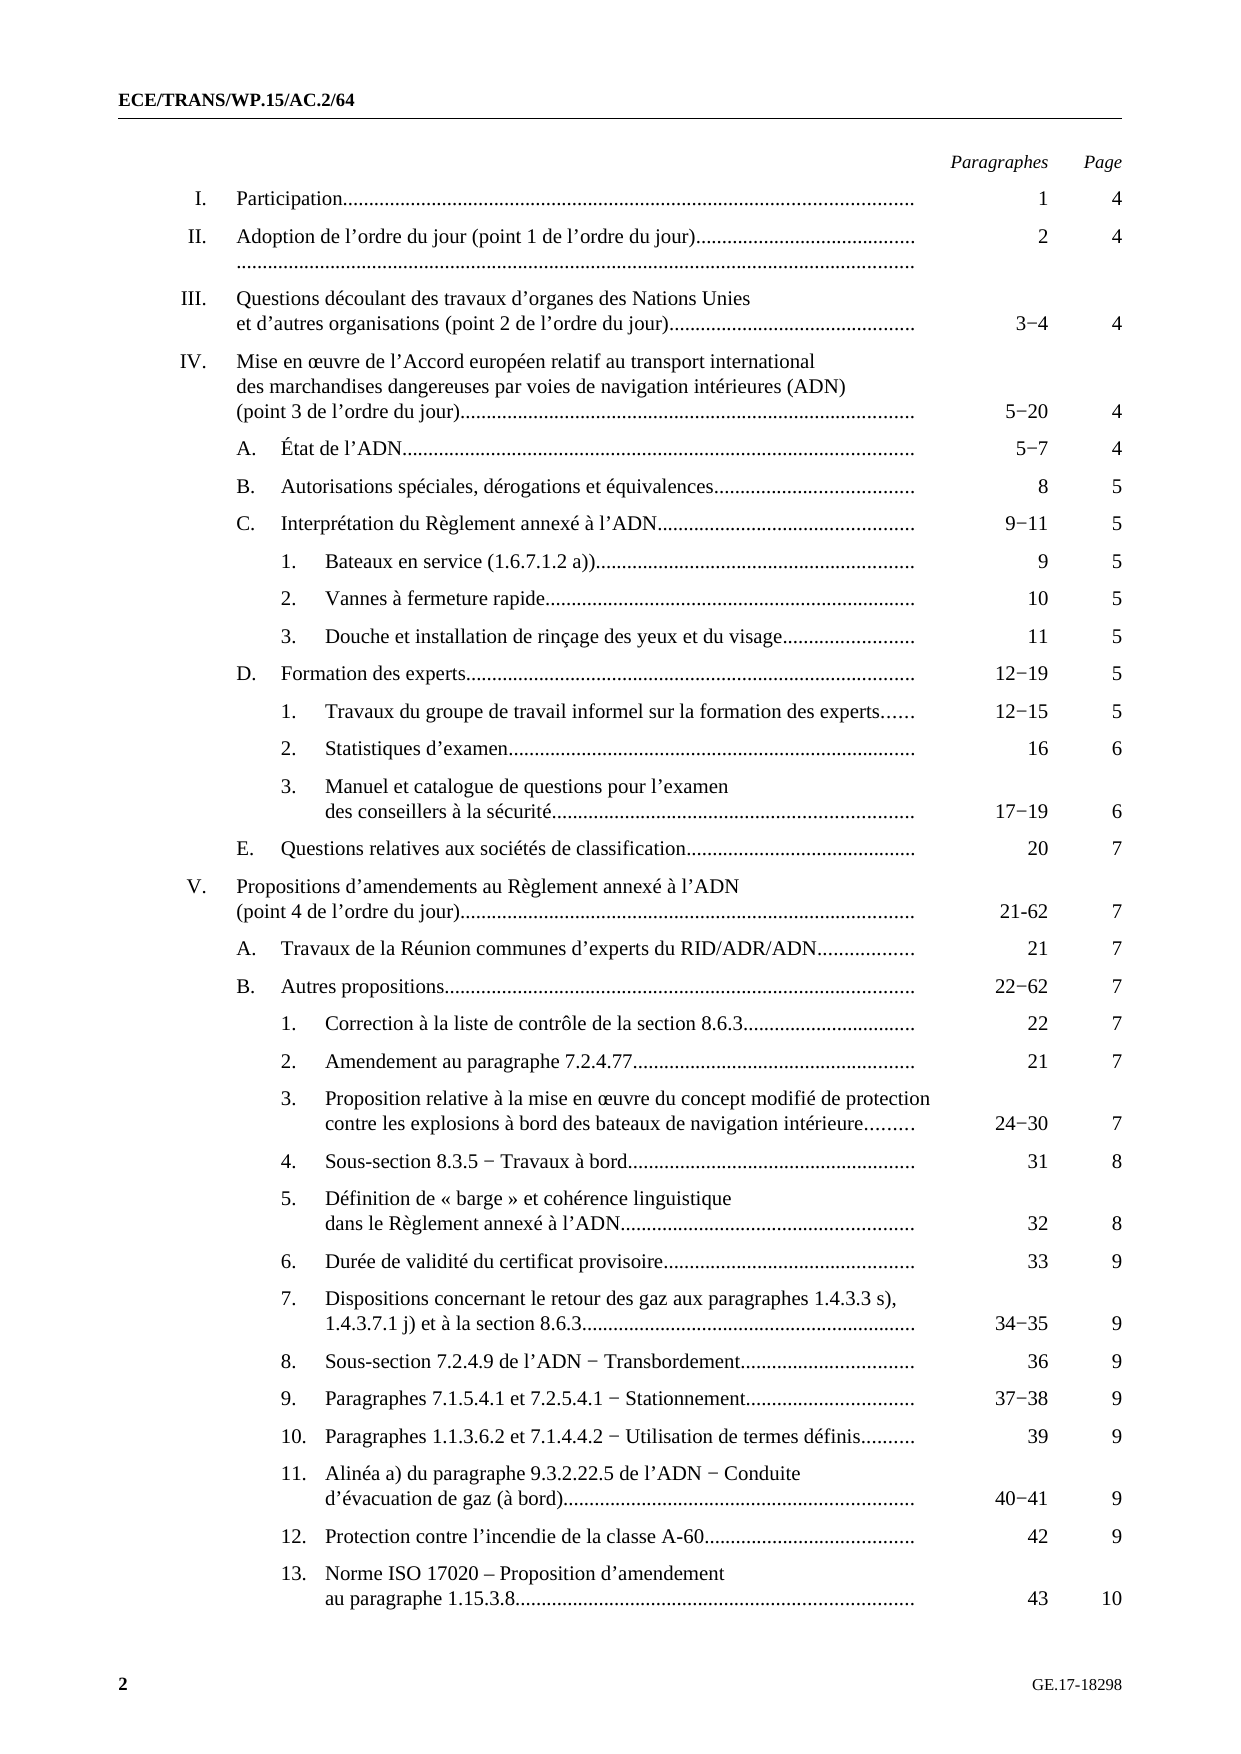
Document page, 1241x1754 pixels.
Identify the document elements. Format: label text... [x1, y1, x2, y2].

text D. Formation des experts 12−19 5 [236, 660, 1122, 685]
text 2. Amendement au paragraphe 7.2.4.77 21 7 [281, 1048, 1122, 1073]
text 3. Proposition relative à la mise en œuvre du concept modifié de protection contre les explosions à bord des bateaux de navigation intérieure 24−30 7 [281, 1085, 1122, 1135]
text 11. Alinéa a) du paragraphe 9.3.2.22.5 de l’ADN − Conduite d’évacuation de gaz (à bord) 40−41 9 [281, 1460, 1122, 1510]
text 3. Douche et installation de rinçage des yeux et du visage 11 5 [281, 623, 1122, 648]
text 9. Paragraphes 7.1.5.4.1 et 7.2.5.4.1 − Stationnement 37−38 9 [281, 1385, 1122, 1410]
text I. Participation 1 4 [118, 185, 1122, 210]
text 13. Norme ISO 17020 – Proposition d’amendement au paragraphe 1.15.3.8 43 10 [281, 1560, 1122, 1610]
text 2. Vannes à fermeture rapide 10 5 [281, 585, 1122, 610]
text 4. Sous-section 8.3.5 − Travaux à bord 31 8 [281, 1148, 1122, 1173]
text IV. Mise en œuvre de l’Accord européen relatif au transport international des marchandises dangereuses par voies de navigation intérieures (ADN) (point 3 de l’ordre du jour) 5−20 4 [118, 348, 1122, 423]
text B. Autres propositions 22−62 7 [236, 973, 1122, 998]
text A. Travaux de la Réunion communes d’experts du RID/ADR/ADN 21 7 [236, 935, 1122, 960]
text E. Questions relatives aux sociétés de classification 20 7 [236, 835, 1122, 860]
text 3. Manuel et catalogue de questions pour l’examen des conseillers à la sécurité 17−19 6 [281, 773, 1122, 823]
text 7. Dispositions concernant le retour des gaz aux paragraphes 1.4.3.3 s), 1.4.3.7.1 j) et à la section 8.6.3 34−35 9 [281, 1285, 1122, 1335]
text II. Adoption de l’ordre du jour (point 1 de l’ordre du jour) 2 4 [118, 223, 1122, 273]
text 12. Protection contre l’incendie de la classe A-60 42 9 [281, 1523, 1122, 1548]
text B. Autorisations spéciales, dérogations et équivalences 8 5 [236, 473, 1122, 498]
text 1. Bateaux en service (1.6.7.1.2 a)) 9 5 [281, 548, 1122, 573]
text A. État de l’ADN 5−7 4 [236, 435, 1122, 460]
text 6. Durée de validité du certificat provisoire 33 9 [281, 1248, 1122, 1273]
text III. Questions découlant des travaux d’organes des Nations Unies et d’autres organisations (point 2 de l’ordre du jour) 3−4 4 [118, 285, 1122, 335]
text C. Interprétation du Règlement annexé à l’ADN 9−11 5 [236, 510, 1122, 535]
text 8. Sous-section 7.2.4.9 de l’ADN − Transbordement 36 9 [281, 1348, 1122, 1373]
text 10. Paragraphes 1.1.3.6.2 et 7.1.4.4.2 − Utilisation de termes définis 39 9 [281, 1423, 1122, 1448]
text Paragraphes Page [148, 148, 1122, 173]
text 2. Statistiques d’examen 16 6 [281, 735, 1122, 760]
text 1. Correction à la liste de contrôle de la section 8.6.3 22 7 [281, 1010, 1122, 1035]
text V. Propositions d’amendements au Règlement annexé à l’ADN (point 4 de l’ordre du jour) 21-62 7 [118, 873, 1122, 923]
text 5. Définition de « barge » et cohérence linguistique dans le Règlement annexé à l’ADN 32 8 [281, 1185, 1122, 1235]
text 1. Travaux du groupe de travail informel sur la formation des experts 12−15 5 [281, 698, 1122, 723]
